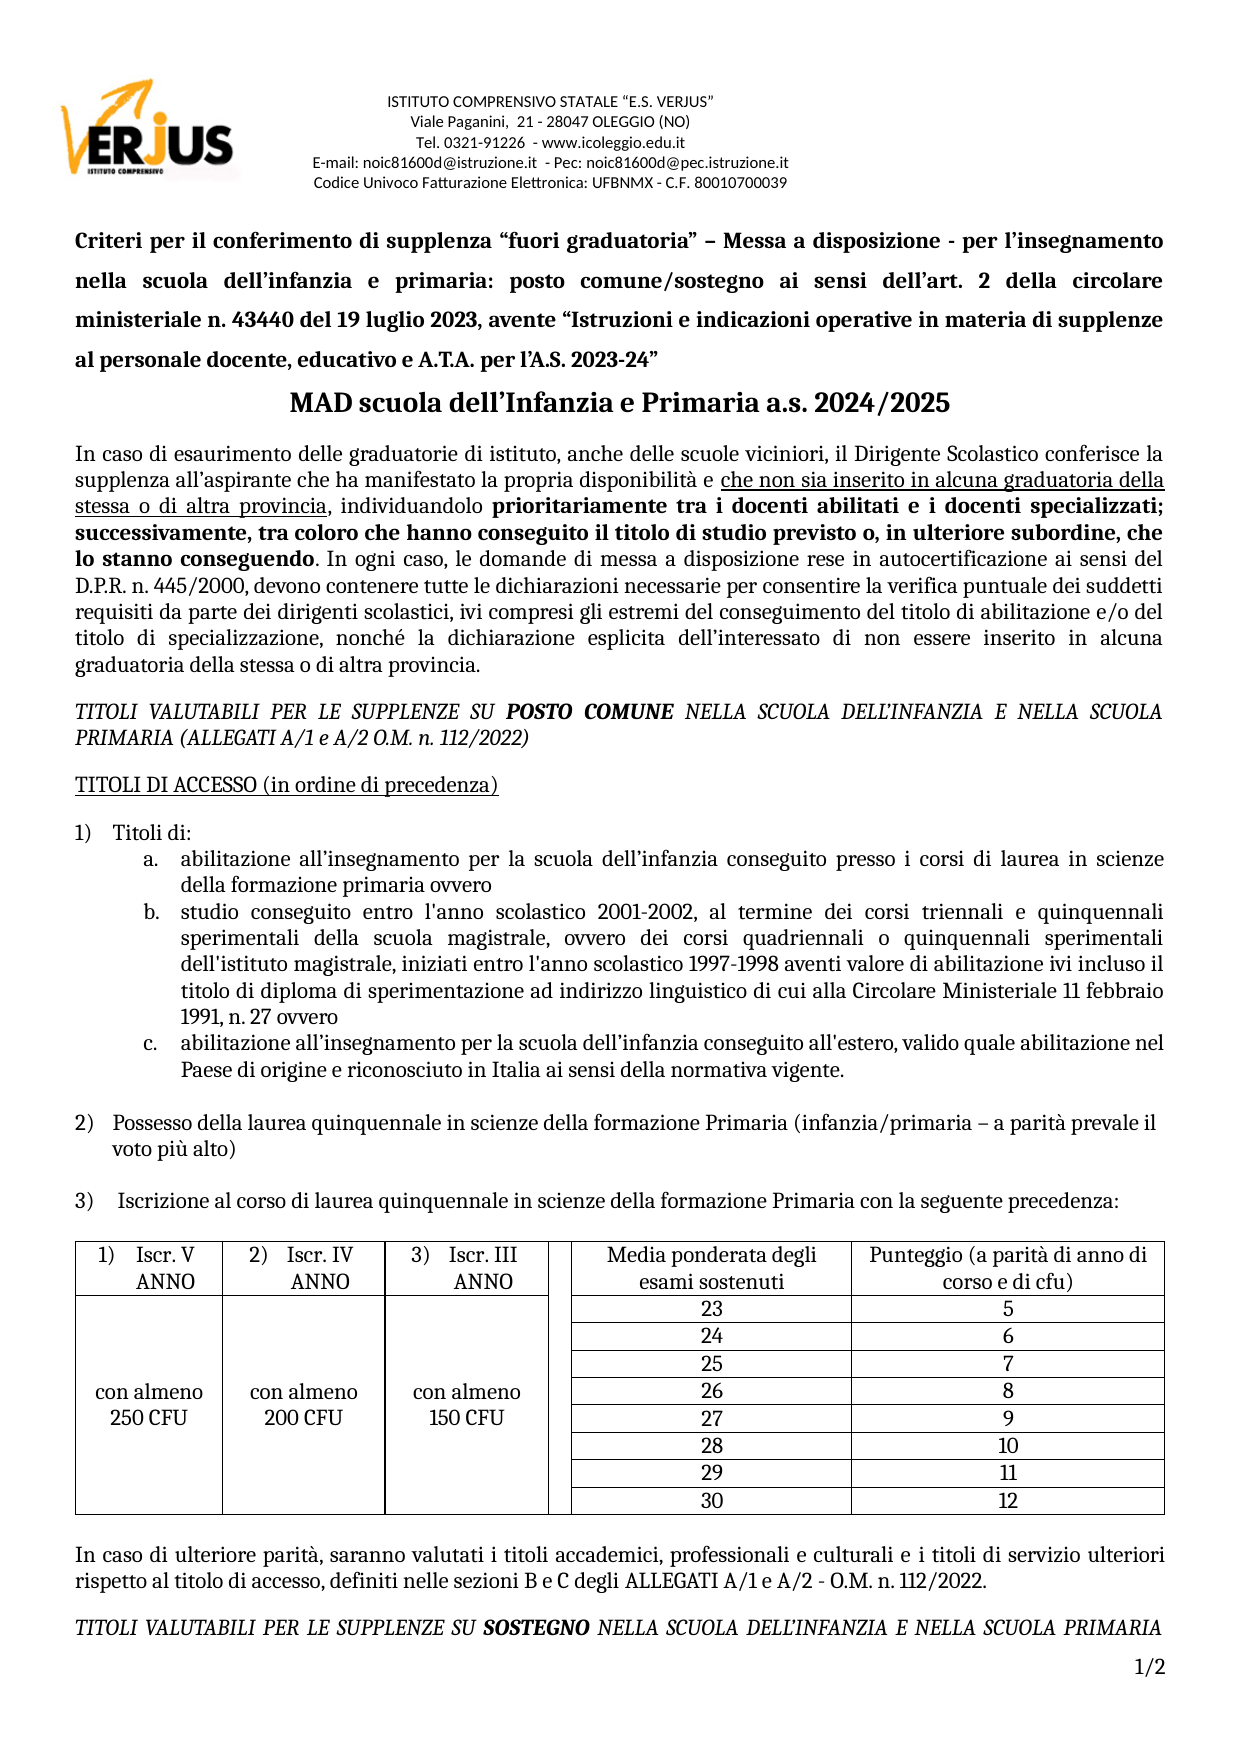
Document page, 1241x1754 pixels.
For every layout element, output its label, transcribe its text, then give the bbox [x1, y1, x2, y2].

text TITOLI DI ACCESSO (in ordine di precedenza) [75, 772, 1165, 798]
table_cell 7 [852, 1351, 1164, 1377]
table_cell 8 [852, 1378, 1164, 1404]
text In caso di ulteriore parità, saranno valutati i titoli accademici, professionali e culturali e i titoli di servizio ulteriori rispetto al titolo di accesso, definiti nelle sezioni B e C degli ALLEGATI A/1 e A/2 - O.M. n. 112/2022. [75, 1541, 1165, 1594]
table_header Iscr. IV ANNO [223, 1242, 384, 1295]
text MAD scuola dell’Infanzia e Primaria a.s. 2024/2025 [75, 386, 1165, 420]
table_cell 10 [852, 1433, 1164, 1459]
list abilitazione all’insegnamento per la scuola dell’infanzia conseguito all'estero, valido quale abilitazione nel Paese di origine e riconosciuto in Italia ai sensi della normativa vigente. [143, 1030, 1165, 1083]
table_cell 6 [852, 1323, 1164, 1349]
picture [47, 75, 247, 181]
table_cell 26 [572, 1378, 851, 1404]
text Criteri per il conferimento di supplenza “fuori graduatoria” – Messa a disposizione - per l’insegnamento nella scuola dell’infanzia e primaria: posto comune/sostegno ai sensi dell’art. 2 della circolare ministeriale n. 43440 del 19 luglio 2023, avente “Istruzioni e indicazioni operative in materia di supplenze al personale docente, educativo e A.T.A. per l’A.S. 2023-24” [75, 228, 1165, 373]
table_header Punteggio (a parità di anno di corso e di cfu) [852, 1242, 1164, 1295]
table_cell 11 [852, 1460, 1164, 1487]
list Iscrizione al corso di laurea quinquennale in scienze della formazione Primaria con la seguente precedenza: [75, 1188, 1165, 1215]
table_header [549, 1242, 571, 1514]
table_cell con almeno 200 CFU [223, 1296, 384, 1514]
text TITOLI VALUTABILI PER LE SUPPLENZE SU POSTO COMUNE NELLA SCUOLA DELL’INFANZIA E NELLA SCUOLA PRIMARIA (ALLEGATI A/1 e A/2 O.M. n. 112/2022) [75, 699, 1165, 751]
table_cell 12 [852, 1488, 1164, 1514]
table_cell 28 [572, 1433, 851, 1459]
table_cell 23 [572, 1296, 851, 1322]
table_cell 5 [852, 1296, 1164, 1322]
table_cell 9 [852, 1405, 1164, 1432]
text In caso di esaurimento delle graduatorie di istituto, anche delle scuole viciniori, il Dirigente Scolastico conferisce la supplenza all’aspirante che ha manifestato la propria disponibilità e che non sia inserito in alcuna graduatoria della stessa o di altra provincia, individuandolo prioritariamente tra i docenti abilitati e i docenti specializzati; successivamente, tra coloro che hanno conseguito il titolo di studio previsto o, in ulteriore subordine, che lo stanno conseguendo. In ogni caso, le domande di messa a disposizione rese in autocertificazione ai sensi del D.P.R. n. 445/2000, devono contenere tutte le dichiarazioni necessarie per consentire la verifica puntuale dei suddetti requisiti da parte dei dirigenti scolastici, ivi compresi gli estremi del conseguimento del titolo di abilitazione e/o del titolo di specializzazione, nonché la dichiarazione esplicita dell’interessato di non essere inserito in alcuna graduatoria della stessa o di altra provincia. [75, 441, 1165, 678]
table_header Iscr. III ANNO [386, 1242, 548, 1295]
list Possesso della laurea quinquennale in scienze della formazione Primaria (infanzia/primaria – a parità prevale il voto più alto) [75, 1109, 1165, 1162]
table_cell 24 [572, 1323, 851, 1349]
list abilitazione all’insegnamento per la scuola dell’infanzia conseguito presso i corsi di laurea in scienze della formazione primaria ovvero [143, 846, 1165, 898]
table_cell con almeno 150 CFU [386, 1296, 548, 1514]
table_cell 30 [572, 1488, 851, 1514]
table_cell con almeno 250 CFU [76, 1296, 222, 1514]
list Titoli di: [75, 819, 1165, 846]
table_header Media ponderata degli esami sostenuti [572, 1242, 851, 1295]
table_cell 27 [572, 1405, 851, 1432]
text TITOLI VALUTABILI PER LE SUPPLENZE SU SOSTEGNO NELLA SCUOLA DELL’INFANZIA E NELLA SCUOLA PRIMARIA (ALLEGATI A/7 e A/8 O.M. n. 112/2022) [75, 1615, 1165, 1641]
table_cell 25 [572, 1351, 851, 1377]
table_header Iscr. V ANNO [76, 1242, 222, 1295]
list studio conseguito entro l'anno scolastico 2001-2002, al termine dei corsi triennali e quinquennali sperimentali della scuola magistrale, ovvero dei corsi quadriennali o quinquennali sperimentali dell'istituto magistrale, iniziati entro l'anno scolastico 1997-1998 aventi valore di abilitazione ivi incluso il titolo di diploma di sperimentazione ad indirizzo linguistico di cui alla Circolare Ministeriale 11 febbraio 1991, n. 27 ovvero [143, 898, 1165, 1030]
table_cell 29 [572, 1460, 851, 1487]
